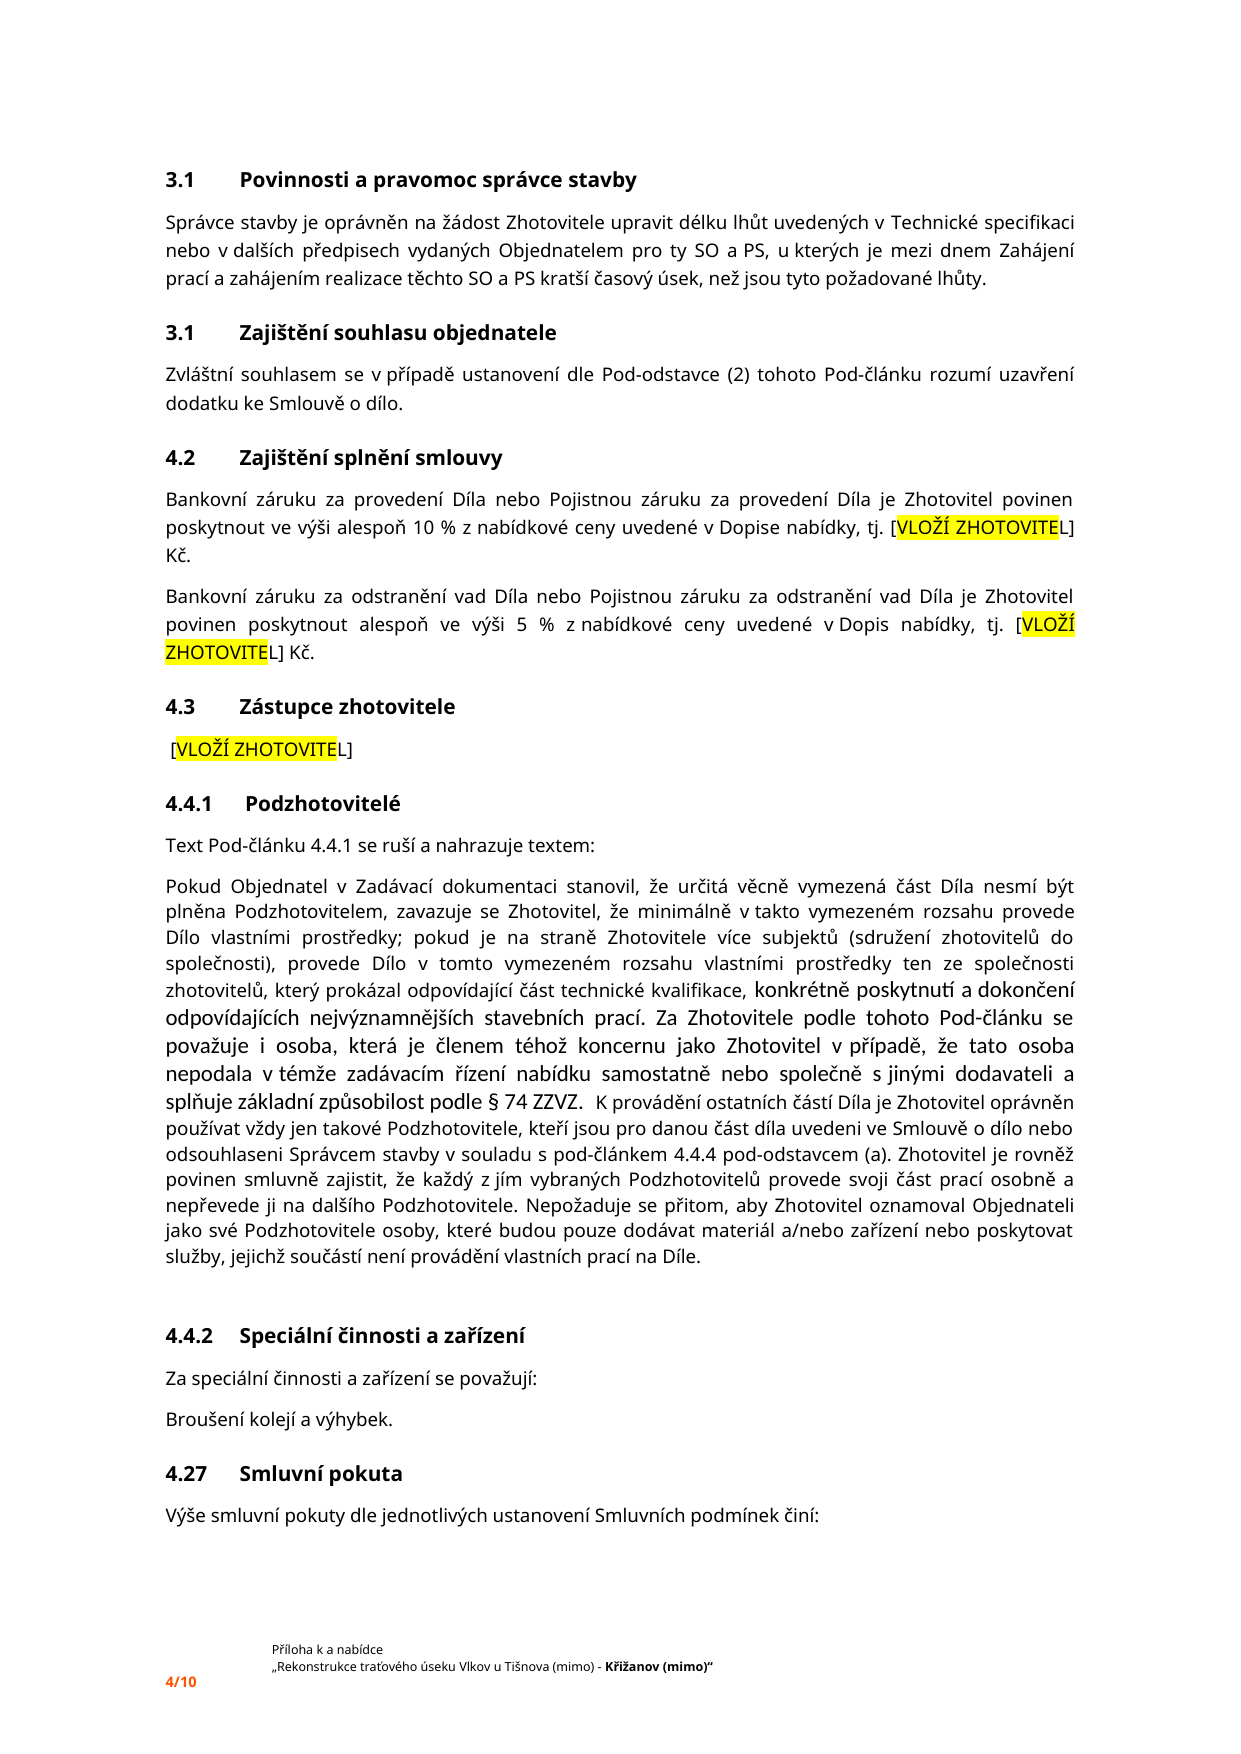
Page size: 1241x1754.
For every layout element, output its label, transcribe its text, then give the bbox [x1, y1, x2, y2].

text 3.1 Povinnosti a pravomoc správce stavby [165, 165, 1075, 194]
text [VLOŽÍ ZHOTOVITEL] [337, 736, 1075, 761]
text 3.1 Zajištění souhlasu objednatele [165, 318, 1075, 346]
text Bankovní záruku za provedení Díla nebo Pojistnou záruku za provedení Díla je Zhotovitel povinen poskytnout ve výši alespoň 10 % z nabídkové ceny uvedené v Dopise nabídky, tj. [VLOŽÍ ZHOTOVITEL] Kč. [165, 487, 1075, 568]
text 4.27 Smluvní pokuta [165, 1459, 1075, 1487]
text Pokud Objednatel v Zadávací dokumentaci stanovil, že určitá věcně vymezená část Díla nesmí být plněna Podzhotovitelem, zavazuje se Zhotovitel, že minimálně v takto vymezeném rozsahu provede Dílo vlastními prostředky; pokud je na straně Zhotovitele více subjektů (sdružení zhotovitelů do společnosti), provede Dílo v tomto vymezeném rozsahu vlastními prostředky ten ze společnosti zhotovitelů, který prokázal odpovídající část technické kvalifikace, konkrétně poskytnutí a dokončení odpovídajících nejvýznamnějších stavebních prací. Za Zhotovitele podle tohoto Pod-článku se považuje i osoba, která je členem téhož koncernu jako Zhotovitel v případě, že tato osoba nepodala v témže zadávacím řízení nabídku samostatně nebo společně s jinými dodavateli a splňuje základní způsobilost podle § 74 ZZVZ. K provádění ostatních částí Díla je Zhotovitel oprávněn používat vždy jen takové Podzhotovitele, kteří jsou pro danou část díla uvedeni ve Smlouvě o dílo nebo odsouhlaseni Správcem stavby v souladu s pod-článkem 4.4.4 pod-odstavcem (a). Zhotovitel je rovněž povinen smluvně zajistit, že každý z jím vybraných Podzhotovitelů provede svoji část prací osobně a nepřevede ji na dalšího Podzhotovitele. Nepožaduje se přitom, aby Zhotovitel oznamoval Objednateli jako své Podzhotovitele osoby, které budou pouze dodávat materiál a/nebo zařízení nebo poskytovat služby, jejichž součástí není provádění vlastních prací na Díle. [165, 873, 1075, 1268]
text 4.2 Zajištění splnění smlouvy [165, 443, 1075, 471]
text Za speciální činnosti a zařízení se považují: [165, 1365, 1075, 1391]
text Bankovní záruku za odstranění vad Díla nebo Pojistnou záruku za odstranění vad Díla je Zhotovitel povinen poskytnout alespoň ve výši 5 % z nabídkové ceny uvedené v Dopis nabídky, tj. [VLOŽÍ ZHOTOVITEL] Kč. [165, 583, 1075, 665]
text 4.3 Zástupce zhotovitele [165, 692, 1075, 721]
text Výše smluvní pokuty dle jednotlivých ustanovení Smluvních podmínek činí: [165, 1503, 1075, 1528]
text Správce stavby je oprávněn na žádost Zhotovitele upravit délku lhůt uvedených v Technické specifikaci nebo v dalších předpisech vydaných Objednatelem pro ty SO a PS, u kterých je mezi dnem Zahájení prací a zahájením realizace těchto SO a PS kratší časový úsek, než jsou tyto požadované lhůty. [165, 209, 1075, 291]
text Zvláštní souhlasem se v případě ustanovení dle Pod-odstavce (2) tohoto Pod-článku rozumí uzavření dodatku ke Smlouvě o dílo. [165, 362, 1075, 415]
text 4.4.2 Speciální činnosti a zařízení [165, 1322, 1075, 1350]
text 4.4.1 Podzhotovitelé [165, 789, 1075, 817]
text Text Pod-článku 4.4.1 se ruší a nahrazuje textem: [165, 833, 1075, 858]
text Broušení kolejí a výhybek. [165, 1406, 1075, 1431]
